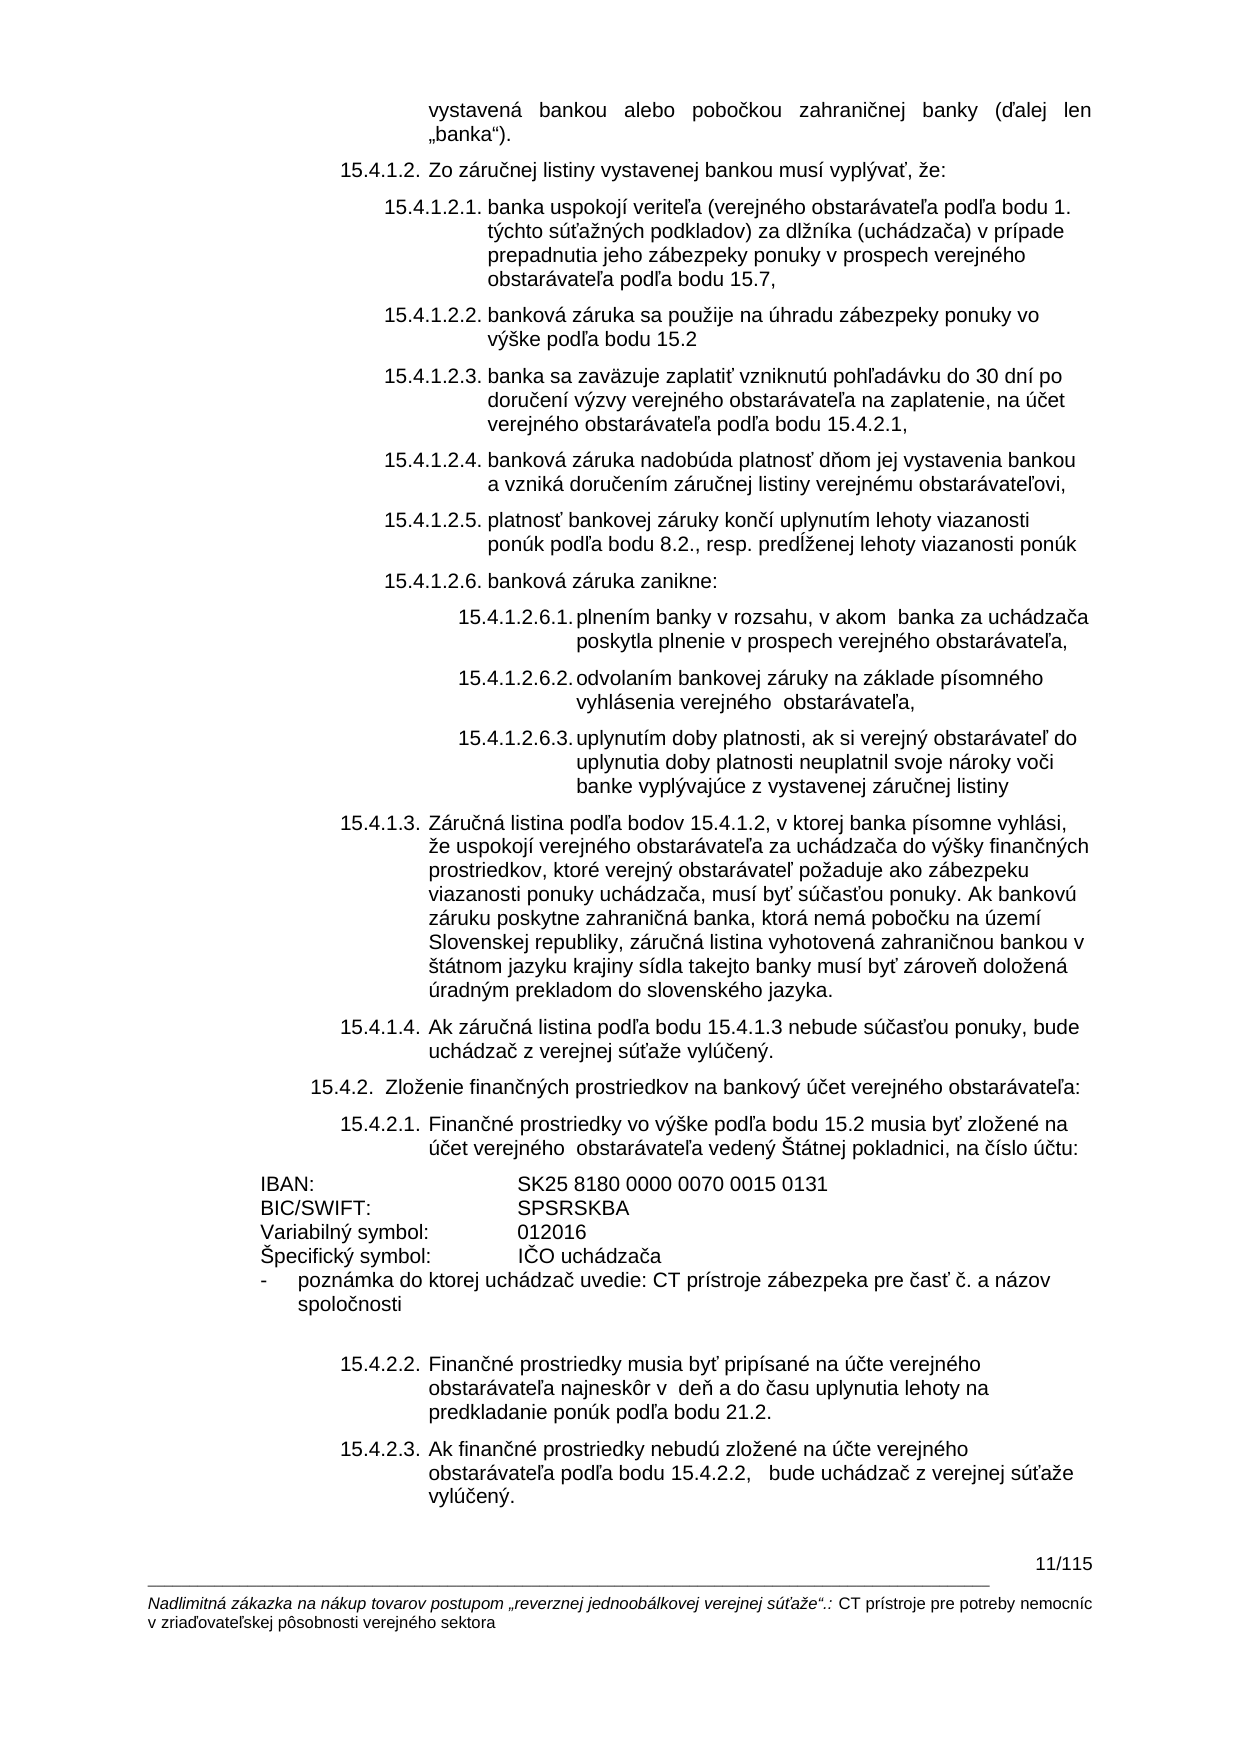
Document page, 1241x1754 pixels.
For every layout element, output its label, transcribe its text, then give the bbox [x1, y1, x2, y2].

text Variabilný symbol: 012016 [260, 1220, 1092, 1244]
list odvolaním bankovej záruky na základe písomného vyhlásenia verejného obstarávateľa, [458, 666, 1092, 713]
list banková záruka sa použije na úhradu zábezpeky ponuky vo výške podľa bodu 15.2 [384, 303, 1092, 351]
list Zo záručnej listiny vystavenej bankou musí vyplývať, že: [340, 158, 1092, 182]
list banka sa zaväzuje zaplatiť vzniknutú pohľadávku do 30 dní po doručení výzvy verejného obstarávateľa na zaplatenie, na účet verejného obstarávateľa podľa bodu 15.4.2.1, [384, 363, 1092, 435]
text IBAN: SK25 8180 0000 0070 0015 0131 [260, 1172, 1092, 1196]
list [340, 98, 1092, 146]
list Ak záručná listina podľa bodu 15.4.1.3 nebude súčasťou ponuky, bude uchádzač z verejnej súťaže vylúčený. [340, 1014, 1092, 1062]
list Finančné prostriedky musia byť pripísané na účte verejného obstarávateľa najneskôr v deň a do času uplynutia lehoty na predkladanie ponúk podľa bodu 21.2. [340, 1352, 1092, 1424]
text Špecifický symbol: IČO uchádzača [260, 1244, 1092, 1268]
text BIC/SWIFT: SPSRSKBA [260, 1196, 1092, 1220]
list Záručná listina podľa bodov 15.4.1.2, v ktorej banka písomne vyhlási, že uspokojí verejného obstarávateľa za uchádzača do výšky finančných prostriedkov, ktoré verejný obstarávateľ požaduje ako zábezpeku viazanosti ponuky uchádzača, musí byť súčasťou ponuky. Ak bankovú záruku poskytne zahraničná banka, ktorá nemá pobočku na území Slovenskej republiky, záručná listina vyhotovená zahraničnou bankou v štátnom jazyku krajiny sídla takejto banky musí byť zároveň doložená úradným prekladom do slovenského jazyka. [340, 810, 1092, 1002]
list Zloženie finančných prostriedkov na bankový účet verejného obstarávateľa: [310, 1075, 1092, 1099]
list uplynutím doby platnosti, ak si verejný obstarávateľ do uplynutia doby platnosti neuplatnil svoje nároky voči banke vyplývajúce z vystavenej záručnej listiny [458, 726, 1092, 798]
list platnosť bankovej záruky končí uplynutím lehoty viazanosti ponúk podľa bodu 8.2., resp. predĺženej lehoty viazanosti ponúk [384, 508, 1092, 556]
list Ak finančné prostriedky nebudú zložené na účte verejného obstarávateľa podľa bodu 15.4.2.2, bude uchádzač z verejnej súťaže vylúčený. [340, 1436, 1092, 1508]
list banková záruka zanikne: [384, 569, 1092, 593]
list banková záruka nadobúda platnosť dňom jej vystavenia bankou a vzniká doručením záručnej listiny verejnému obstarávateľovi, [384, 448, 1092, 496]
list plnením banky v rozsahu, v akom banka za uchádzača poskytla plnenie v prospech verejného obstarávateľa, [458, 605, 1092, 653]
list Finančné prostriedky vo výške podľa bodu 15.2 musia byť zložené na účet verejného obstarávateľa vedený Štátnej pokladnici, na číslo účtu: [340, 1111, 1092, 1159]
list poznámka do ktorej uchádzač uvedie: CT prístroje zábezpeka pre časť č. a názov spoločnosti [260, 1268, 1092, 1316]
list banka uspokojí veriteľa (verejného obstarávateľa podľa bodu 1. týchto súťažných podkladov) za dlžníka (uchádzača) v prípade prepadnutia jeho zábezpeky ponuky v prospech verejného obstarávateľa podľa bodu 15.7, [384, 195, 1092, 291]
